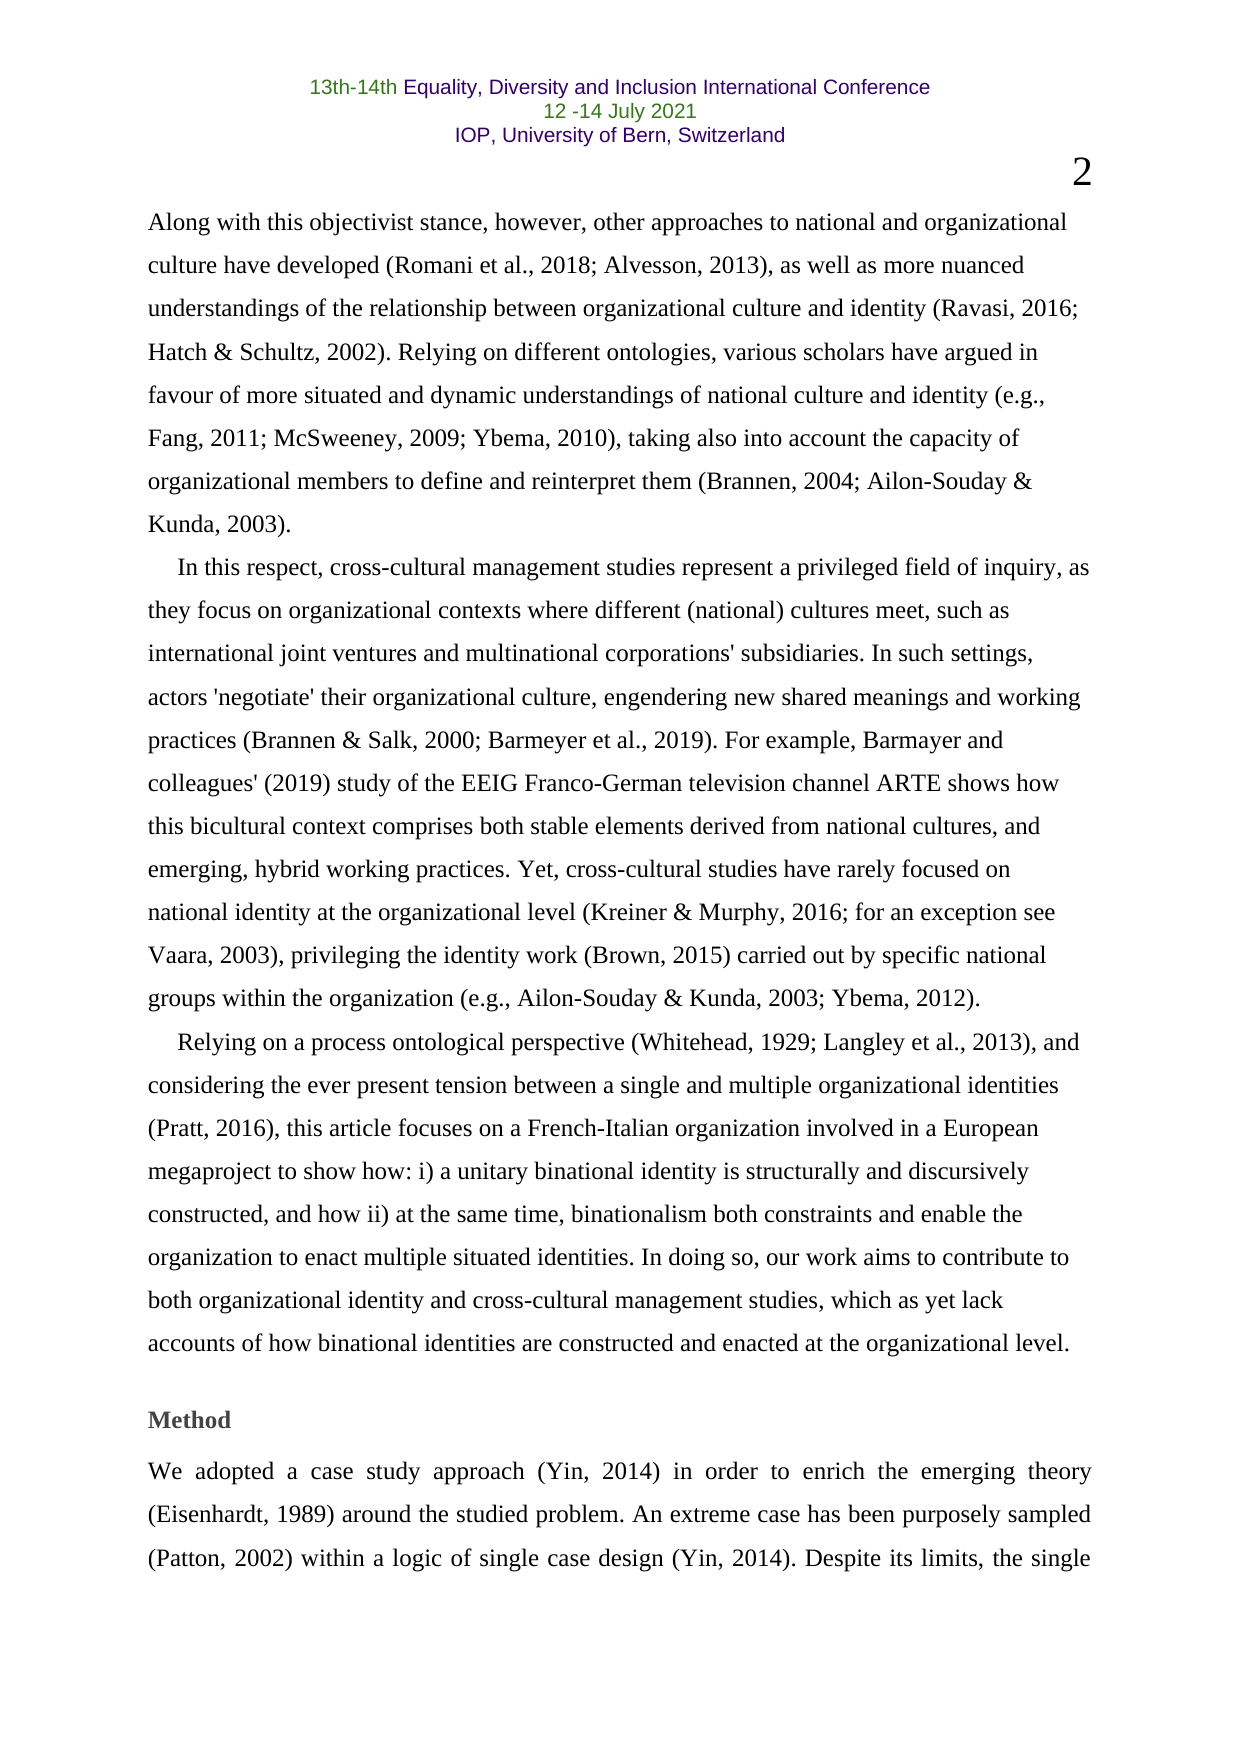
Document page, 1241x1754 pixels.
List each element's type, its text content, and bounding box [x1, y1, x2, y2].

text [148, 207, 1093, 538]
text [148, 1456, 1093, 1571]
text In this respect, cross-cultural management studies represent a privileged field of inquiry, as they focus on organizational contexts where different (national) cultures meet, such as international joint ventures and multinational corporations' subsidiaries. In such settings, actors 'negotiate' their organizational culture, engendering new shared meanings and working practices (Brannen & Salk, 2000; Barmeyer et al., 2019). For example, Barmayer and colleagues' (2019) study of the EEIG Franco-German television channel ARTE shows how this bicultural context comprises both stable elements derived from national cultures, and emerging, hybrid working practices. Yet, cross-cultural studies have rarely focused on national identity at the organizational level (Kreiner & Murphy, 2016; for an exception see Vaara, 2003), privileging the identity work (Brown, 2015) carried out by specific national groups within the organization (e.g., Ailon-Souday & Kunda, 2003; Ybema, 2012). [148, 552, 1093, 1012]
subtitle Method [148, 1405, 1093, 1434]
text Relying on a process ontological perspective (Whitehead, 1929; Langley et al., 2013), and considering the ever present tension between a single and multiple organizational identities (Pratt, 2016), this article focuses on a French-Italian organization involved in a European megaproject to show how: i) a unitary binational identity is structurally and discursively constructed, and how ii) at the same time, binationalism both constraints and enable the organization to enact multiple situated identities. In doing so, our work aims to contribute to both organizational identity and cross-cultural management studies, which as yet lack accounts of how binational identities are constructed and enacted at the organizational level. [148, 1027, 1093, 1357]
